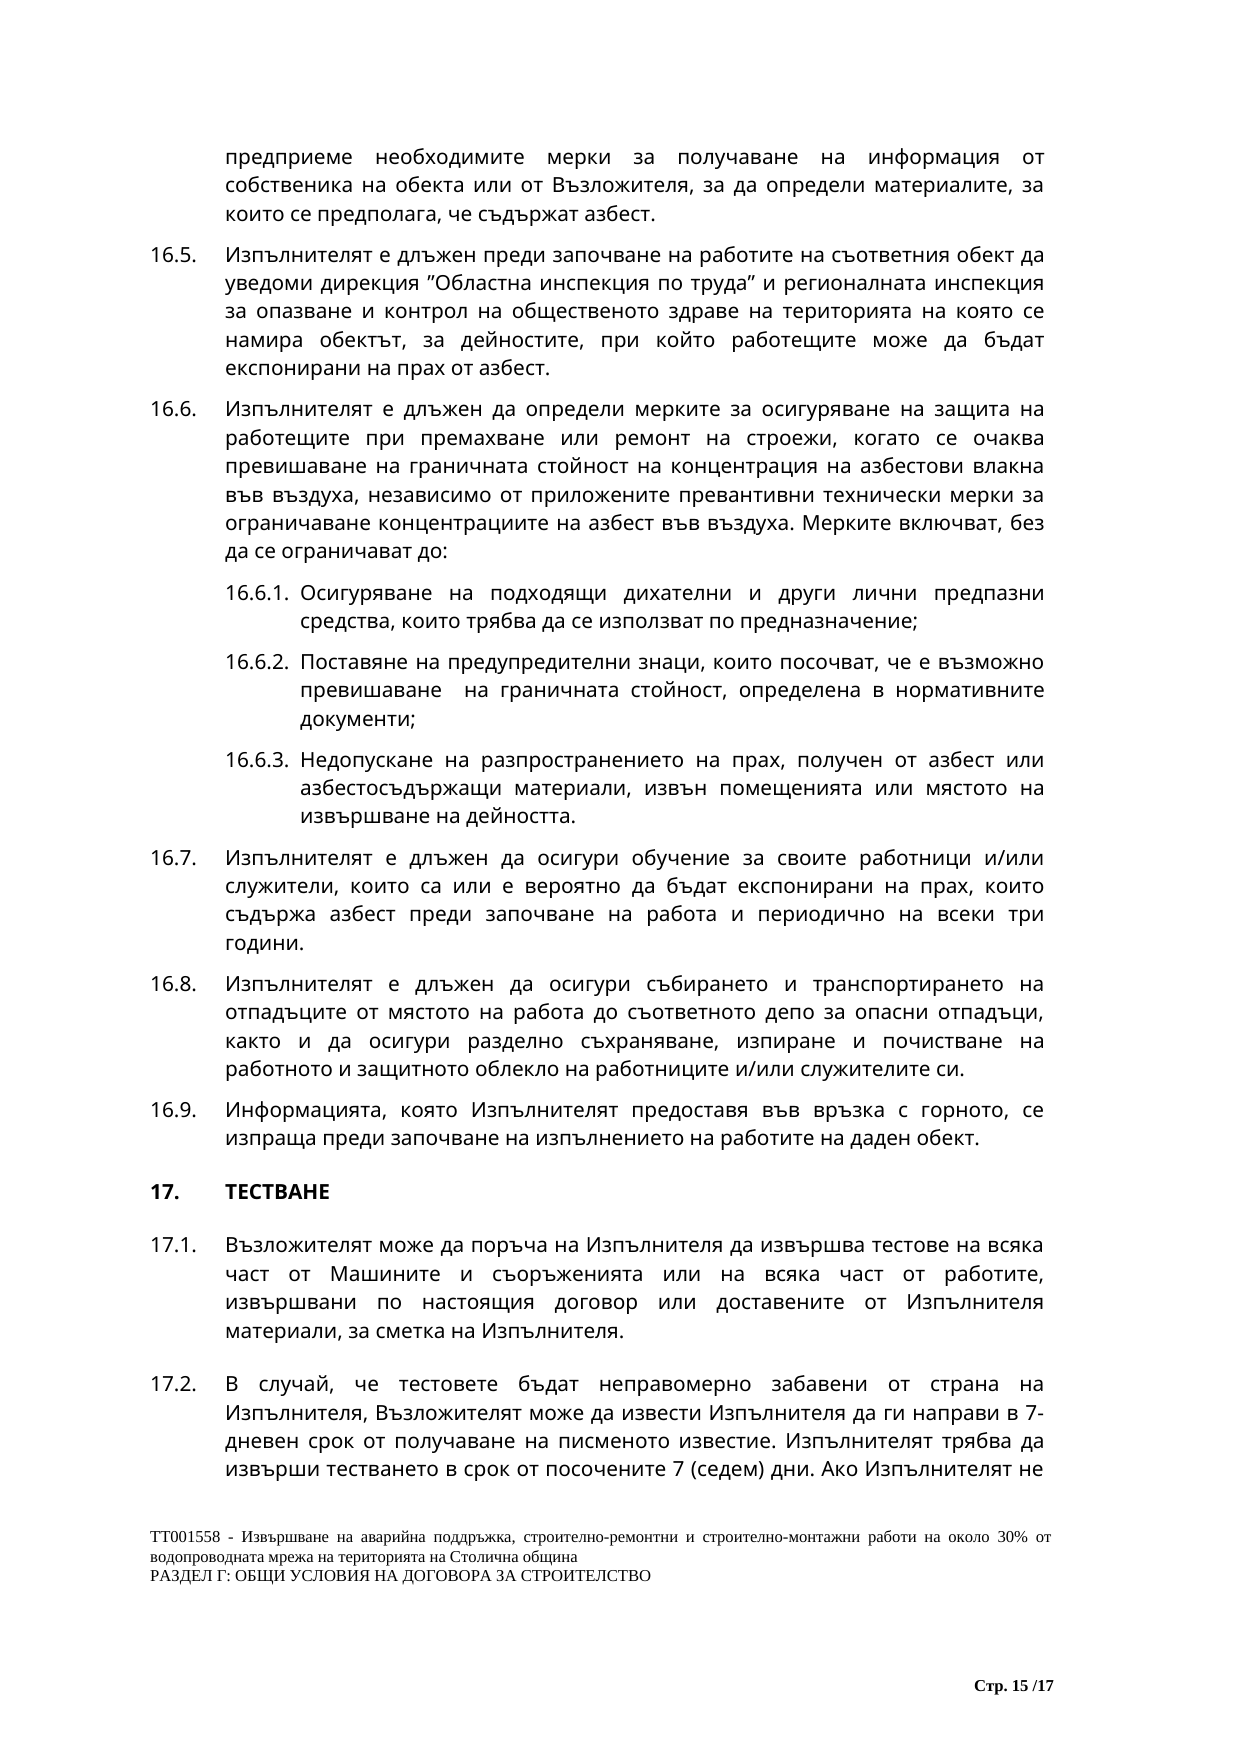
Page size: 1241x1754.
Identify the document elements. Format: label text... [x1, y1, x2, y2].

list Изпълнителят е длъжен да осигури обучение за своите работници и/или служители, които са или е вероятно да бъдат експонирани на прах, които съдържа азбест преди започване на работа и периодично на всеки три години. [150, 843, 1045, 956]
list ТЕСТВАНЕ [150, 1177, 1045, 1205]
list Поставяне на предупредителни знаци, които посочват, че е възможно превишаване на граничната стойност, определена в нормативните документи; [225, 647, 1045, 732]
list Осигуряване на подходящи дихателни и други лични предпазни средства, които трябва да се използват по предназначение; [225, 578, 1045, 634]
list Недопускане на разпространението на прах, получен от азбест или азбестосъдържащи материали, извън помещенията или мястото на извършване на дейността. [225, 745, 1045, 830]
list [150, 1369, 1045, 1483]
list Изпълнителят е длъжен да осигури събирането и транспортирането на отпадъците от мястото на работа до съответното депо за опасни отпадъци, както и да осигури разделно съхраняване, изпиране и почистване на работното и защитното облекло на работниците и/или служителите си. [150, 969, 1045, 1083]
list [150, 142, 1045, 227]
list Възложителят може да поръча на Изпълнителя да извършва тестове на всяка част от Машините и съоръженията или на всяка част от работите, извършвани по настоящия договор или доставените от Изпълнителя материали, за сметка на Изпълнителя. [150, 1230, 1045, 1344]
list Информацията, която Изпълнителят предоставя във връзка с горното, се изпраща преди започване на изпълнението на работите на даден обект. [150, 1095, 1045, 1152]
list Изпълнителят е длъжен преди започване на работите на съответния обект да уведоми дирекция ”Областна инспекция по труда” и регионалната инспекция за опазване и контрол на общественото здраве на територията на която се намира обектът, за дейностите, при който работещите може да бъдат експонирани на прах от азбест. [150, 240, 1045, 382]
list Изпълнителят е длъжен да определи мерките за осигуряване на защита на работещите при премахване или ремонт на строежи, когато се очаква превишаване на граничната стойност на концентрация на азбестови влакна във въздуха, независимо от приложените превантивни технически мерки за ограничаване концентрациите на азбест във въздуха. Мерките включват, без да се ограничават до: [150, 394, 1045, 565]
